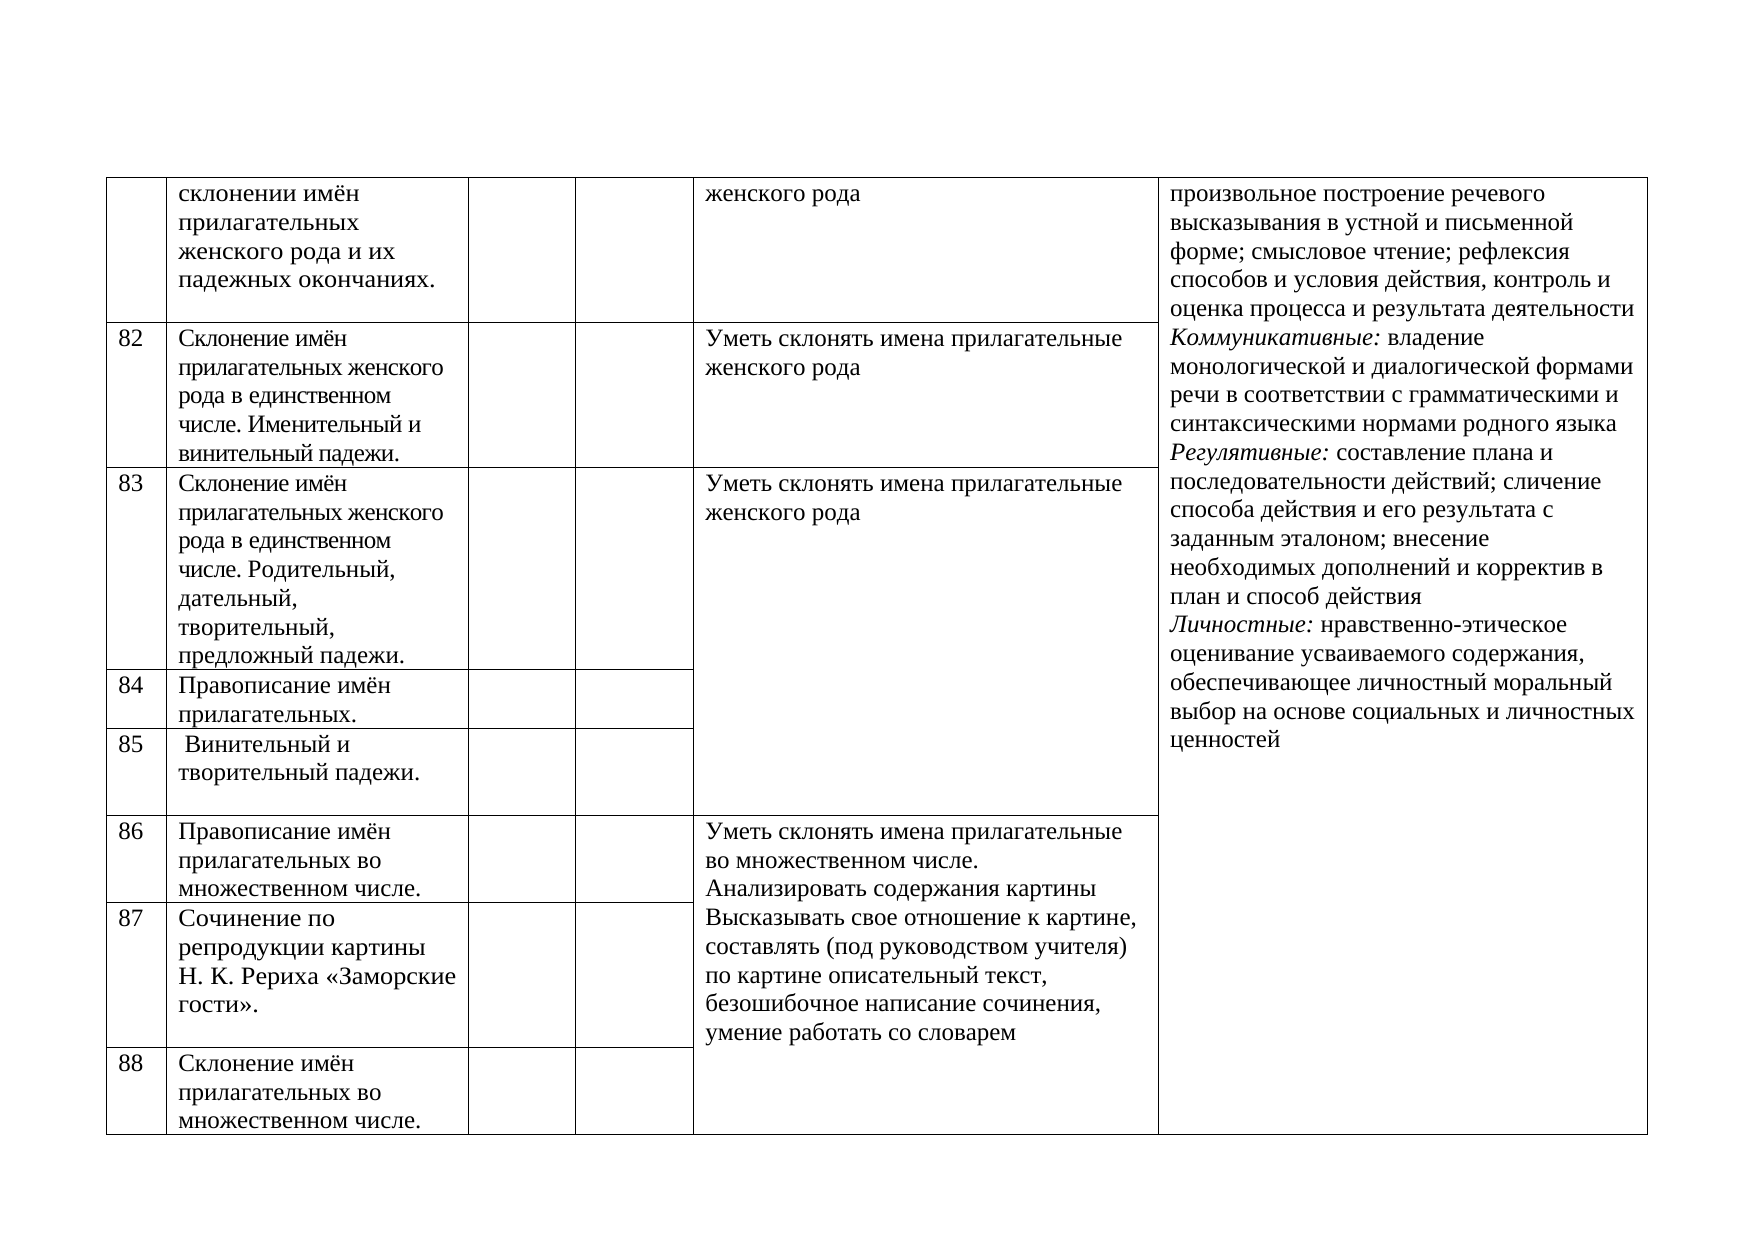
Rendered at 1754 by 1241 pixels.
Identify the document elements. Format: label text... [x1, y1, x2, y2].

table_cell [469, 903, 575, 1047]
table_cell [469, 729, 575, 815]
table_cell [576, 670, 693, 728]
table_cell [576, 468, 693, 669]
table_cell [576, 323, 693, 467]
table_cell 86 [107, 816, 166, 902]
table_cell [576, 178, 693, 322]
table_cell Правописание имён прилагательных. [167, 670, 468, 728]
table_cell [469, 1048, 575, 1134]
table_cell Правописание имён прилагательных во множественном числе. [167, 816, 468, 902]
table_cell 87 [107, 903, 166, 1047]
table_cell [576, 729, 693, 815]
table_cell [167, 178, 468, 322]
table_cell 88 [107, 1048, 166, 1134]
table_cell Сочинение по репродукции картины Н. К. Рериха «Заморские гости». [167, 903, 468, 1047]
table_cell Склонение имён прилагательных женского рода в единственном числе. Именительный и винительный падежи. [167, 323, 468, 467]
table_cell 85 [107, 729, 166, 815]
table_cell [167, 1048, 468, 1134]
table_cell [469, 323, 575, 467]
table_cell [576, 1048, 693, 1134]
table_cell [469, 178, 575, 322]
table_cell 81 [107, 178, 166, 322]
table_cell Уметь склонять имена прилагательные женского рода [694, 468, 1158, 815]
table_cell Уметь склонять имена прилагательные во множественном числе. Анализировать содержания картины Высказывать свое отношение к картине, составлять (под руководством учителя) по картине описательный текст, безошибочное написание сочинения, умение работать со словарем [694, 816, 1158, 1134]
table_cell [469, 816, 575, 902]
table_cell [469, 670, 575, 728]
table_cell Винительный и творительный падежи. [167, 729, 468, 815]
table_cell [469, 468, 575, 669]
table_cell [576, 816, 693, 902]
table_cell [694, 178, 1158, 322]
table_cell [694, 323, 1158, 467]
table_cell 84 [107, 670, 166, 728]
table_cell [576, 903, 693, 1047]
table_cell 83 [107, 468, 166, 669]
table_cell Склонение имён прилагательных женского рода в единственном числе. Родительный, дательный, творительный, предложный падежи. [167, 468, 468, 669]
table_cell 82 [107, 323, 166, 467]
